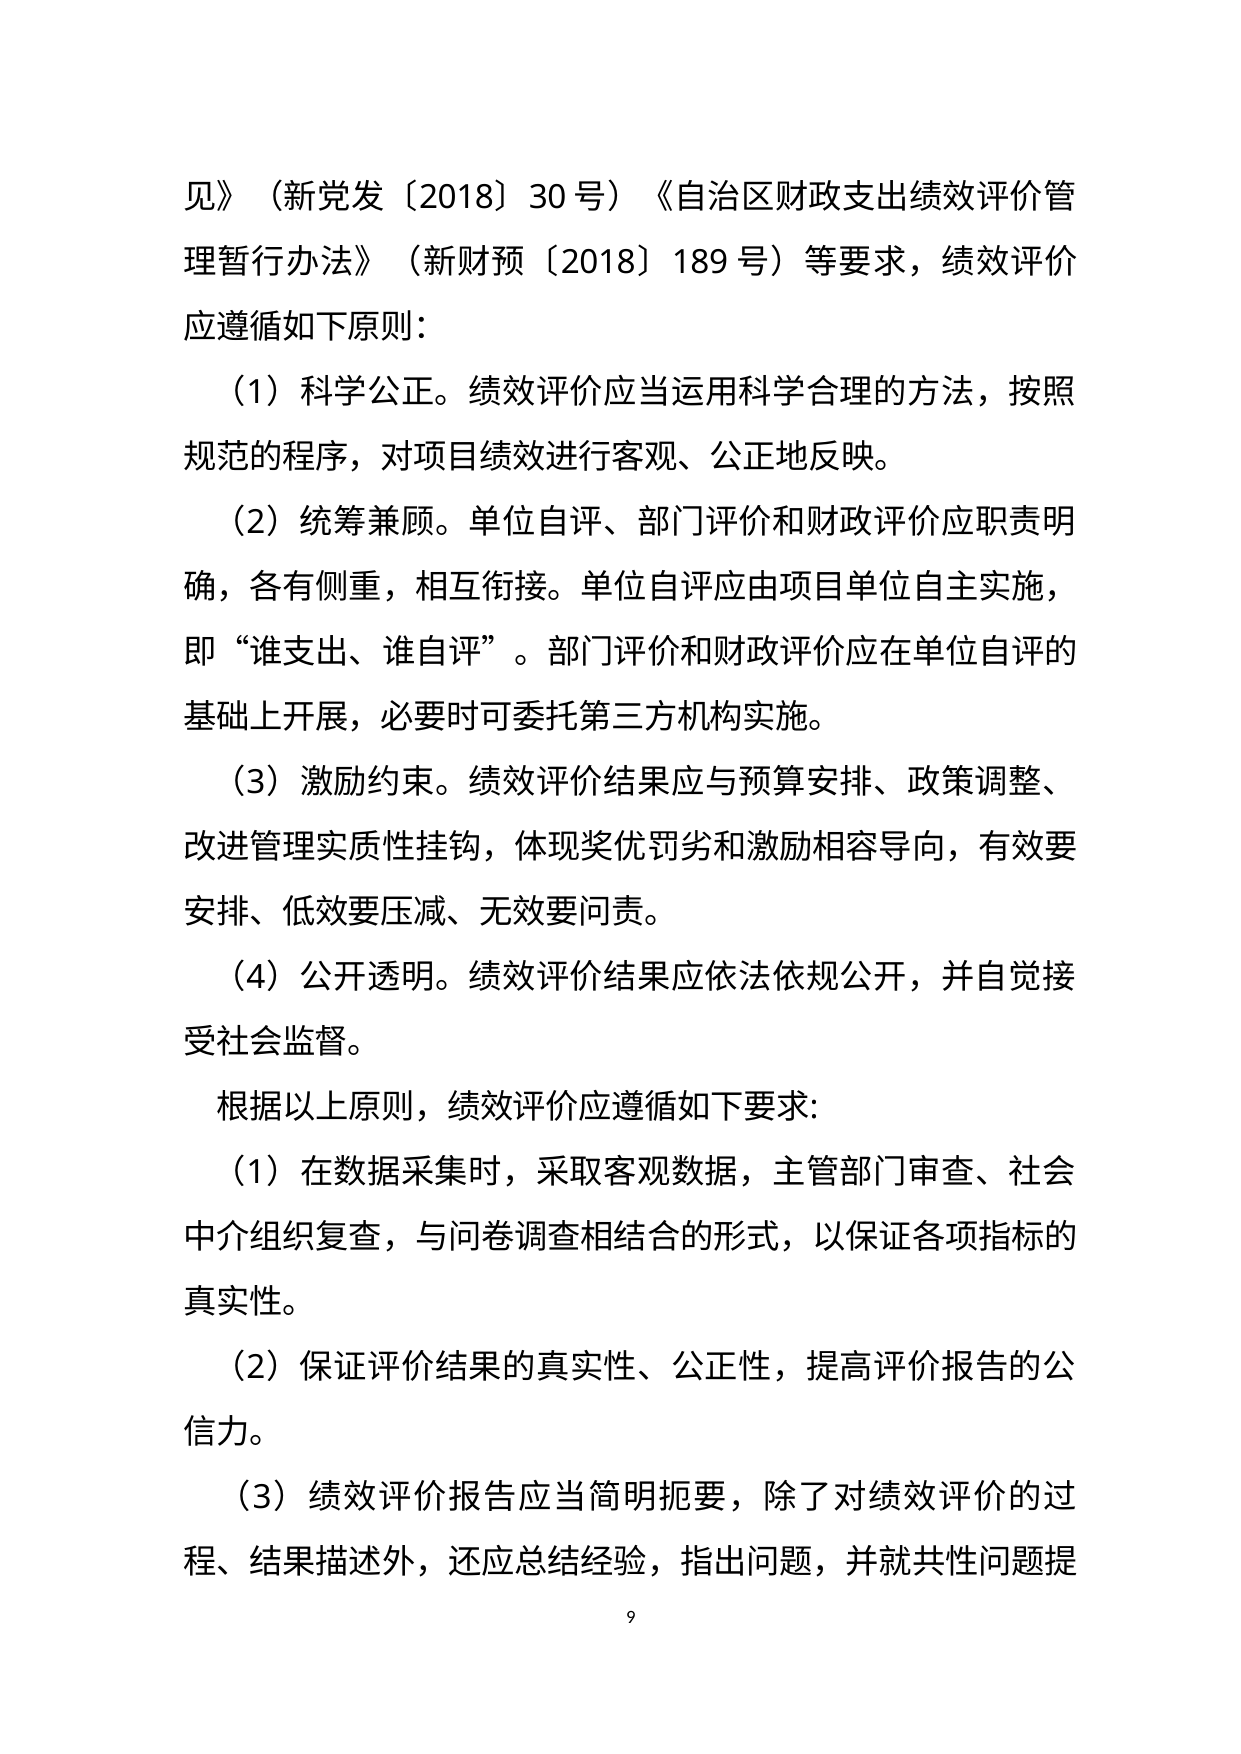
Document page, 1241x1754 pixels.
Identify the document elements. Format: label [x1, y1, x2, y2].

text [183, 162, 1078, 1592]
